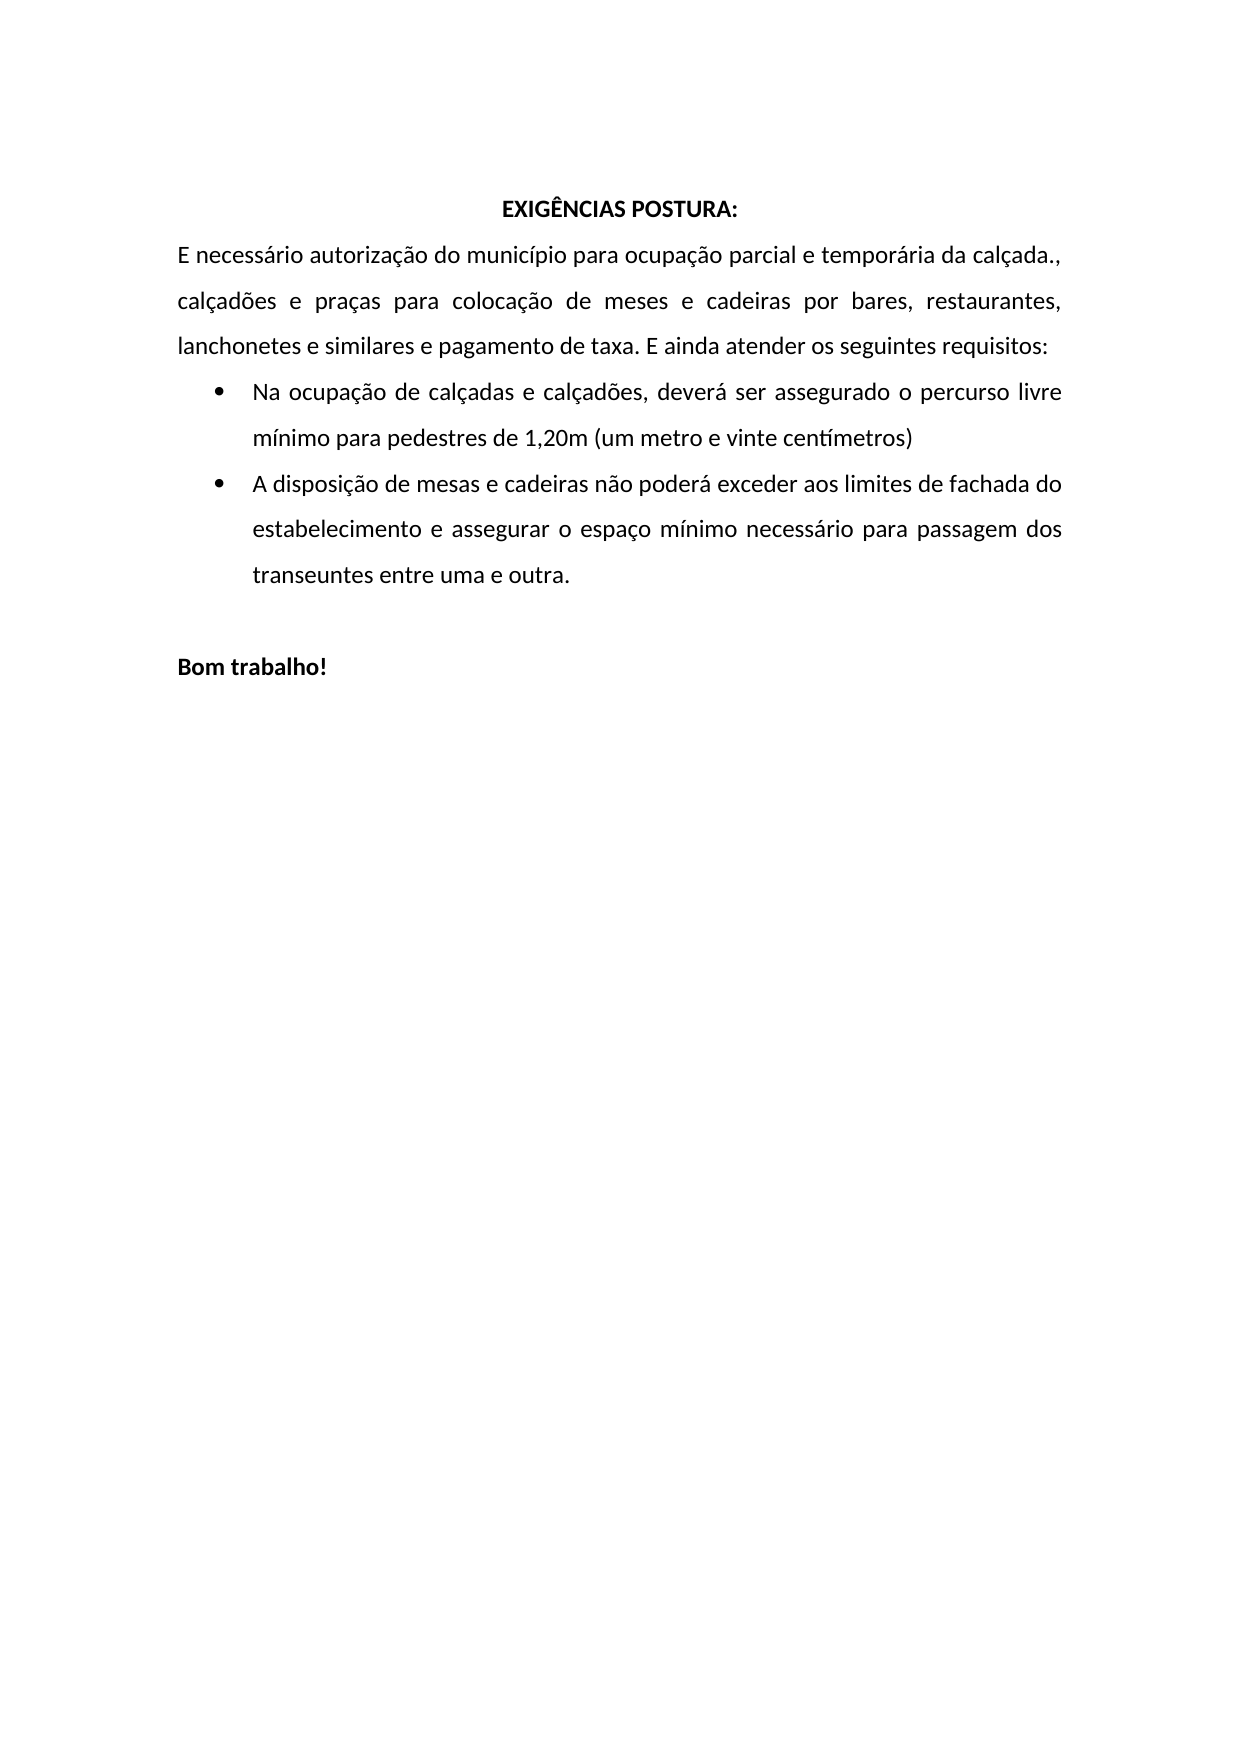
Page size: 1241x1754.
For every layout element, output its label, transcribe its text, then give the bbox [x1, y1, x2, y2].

text Bom trabalho! [177, 651, 1063, 681]
list Na ocupação de calçadas e calçadões, deverá ser assegurado o percurso livre mínimo para pedestres de 1,20m (um metro e vinte centímetros) [215, 376, 1063, 452]
text E necessário autorização do município para ocupação parcial e temporária da calçada., calçadões e praças para colocação de meses e cadeiras por bares, restaurantes, lanchonetes e similares e pagamento de taxa. E ainda atender os seguintes requisitos: [177, 239, 1063, 361]
text EXIGÊNCIAS POSTURA: [177, 193, 1063, 224]
list A disposição de mesas e cadeiras não poderá exceder aos limites de fachada do estabelecimento e assegurar o espaço mínimo necessário para passagem dos transeuntes entre uma e outra. [215, 468, 1063, 590]
